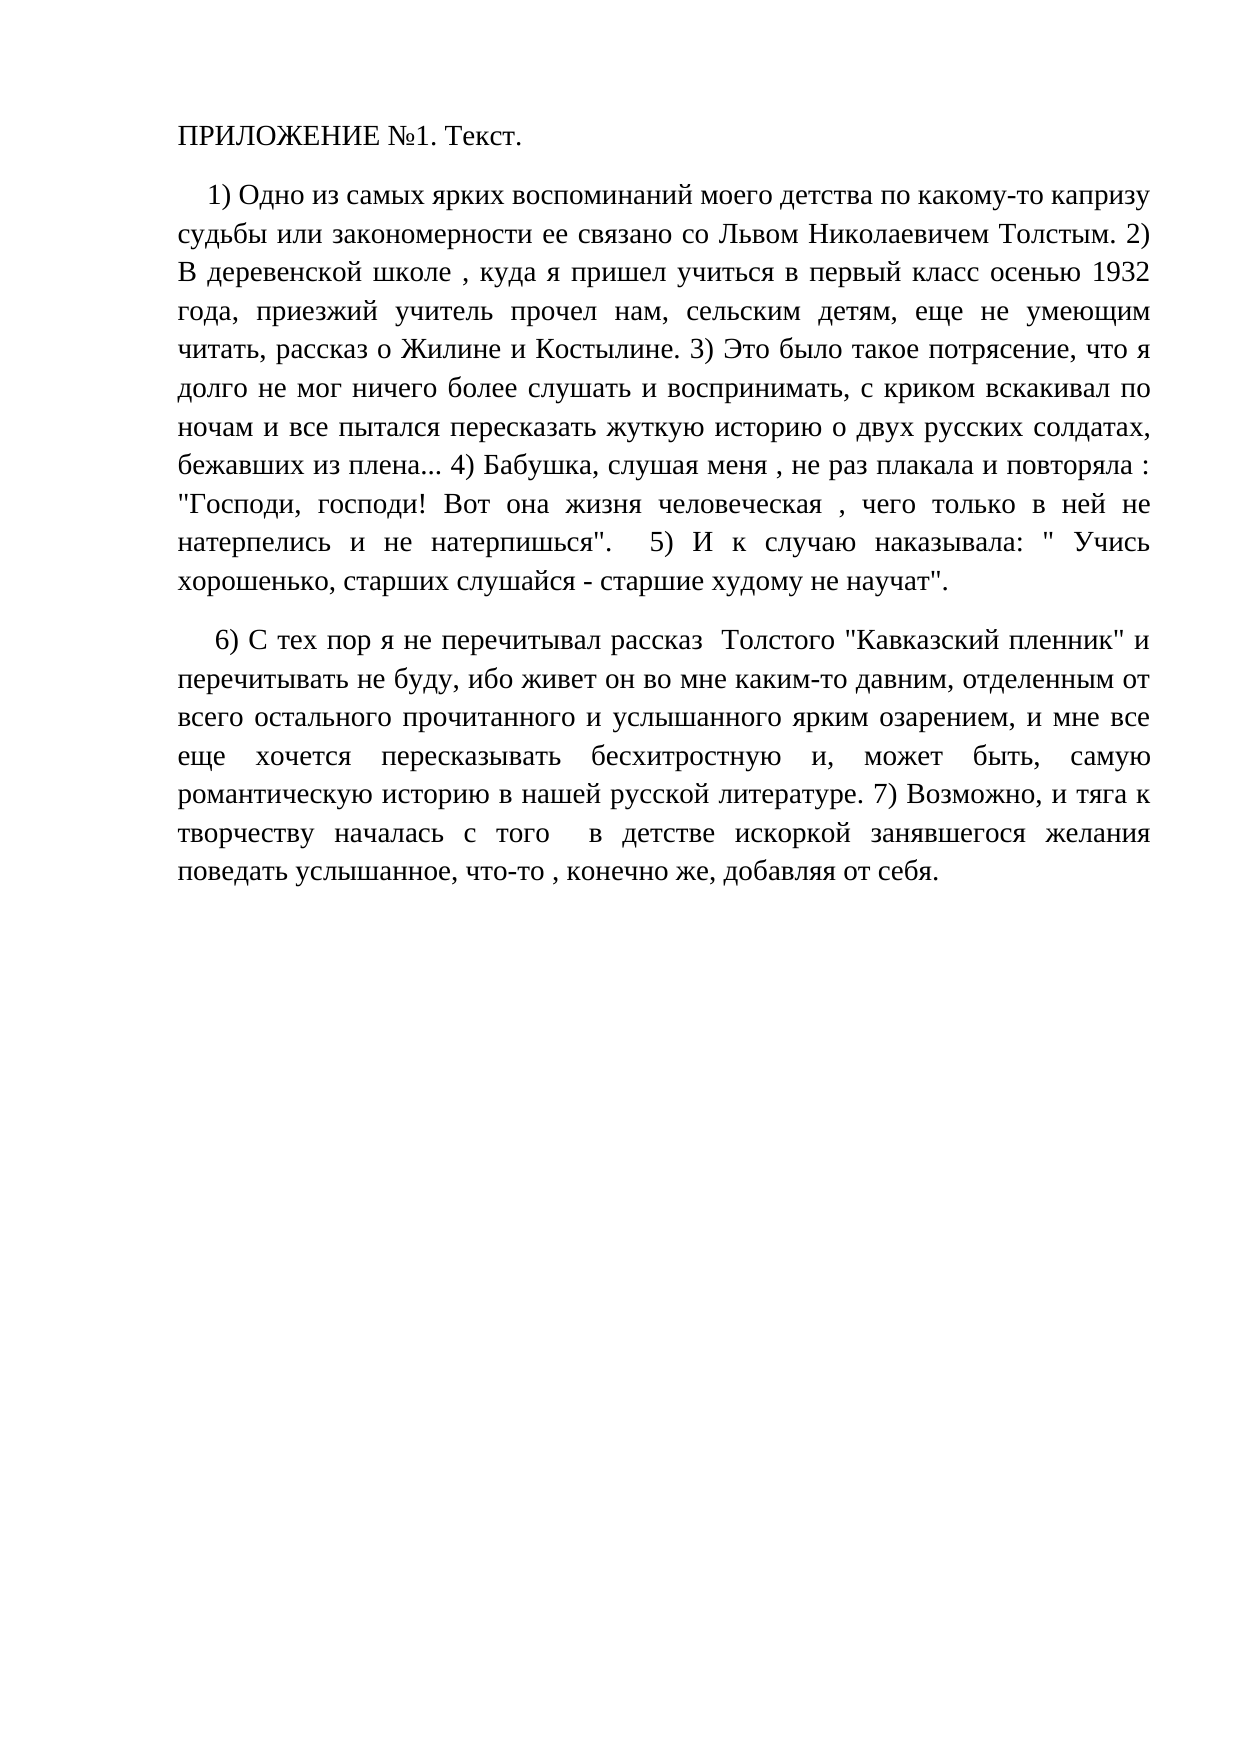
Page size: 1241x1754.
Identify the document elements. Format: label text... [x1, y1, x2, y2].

text ПРИЛОЖЕНИЕ №1. Текст. [177, 118, 1152, 152]
text 6) С тех пор я не перечитывал рассказ Толстого "Кавказский пленник" и перечитывать не буду, ибо живет он во мне каким-то давним, отделенным от всего остального прочитанного и услышанного ярким озарением, и мне все еще хочется пересказывать бесхитростную и, может быть, самую романтическую историю в нашей русской литературе. 7) Возможно, и тяга к творчеству началась с того в детстве искоркой занявшегося желания поведать услышанное, что-то , конечно же, добавляя от себя. [177, 622, 1152, 887]
text 1) Одно из самых ярких воспоминаний моего детства по какому-то капризу судьбы или закономерности ее связано со Львом Николаевичем Толстым. 2) В деревенской школе , куда я пришел учиться в первый класс осенью 1932 года, приезжий учитель прочел нам, сельским детям, еще не умеющим читать, рассказ о Жилине и Костылине. 3) Это было такое потрясение, что я долго не мог ничего более слушать и воспринимать, с криком вскакивал по ночам и все пытался пересказать жуткую историю о двух русских солдатах, бежавших из плена... 4) Бабушка, слушая меня , не раз плакала и повторяла : "Господи, господи! Вот она жизня человеческая , чего только в ней не натерпелись и не натерпишься". 5) И к случаю наказывала: " Учись хорошенько, старших слушайся - старшие худому не научат". [177, 177, 1152, 596]
